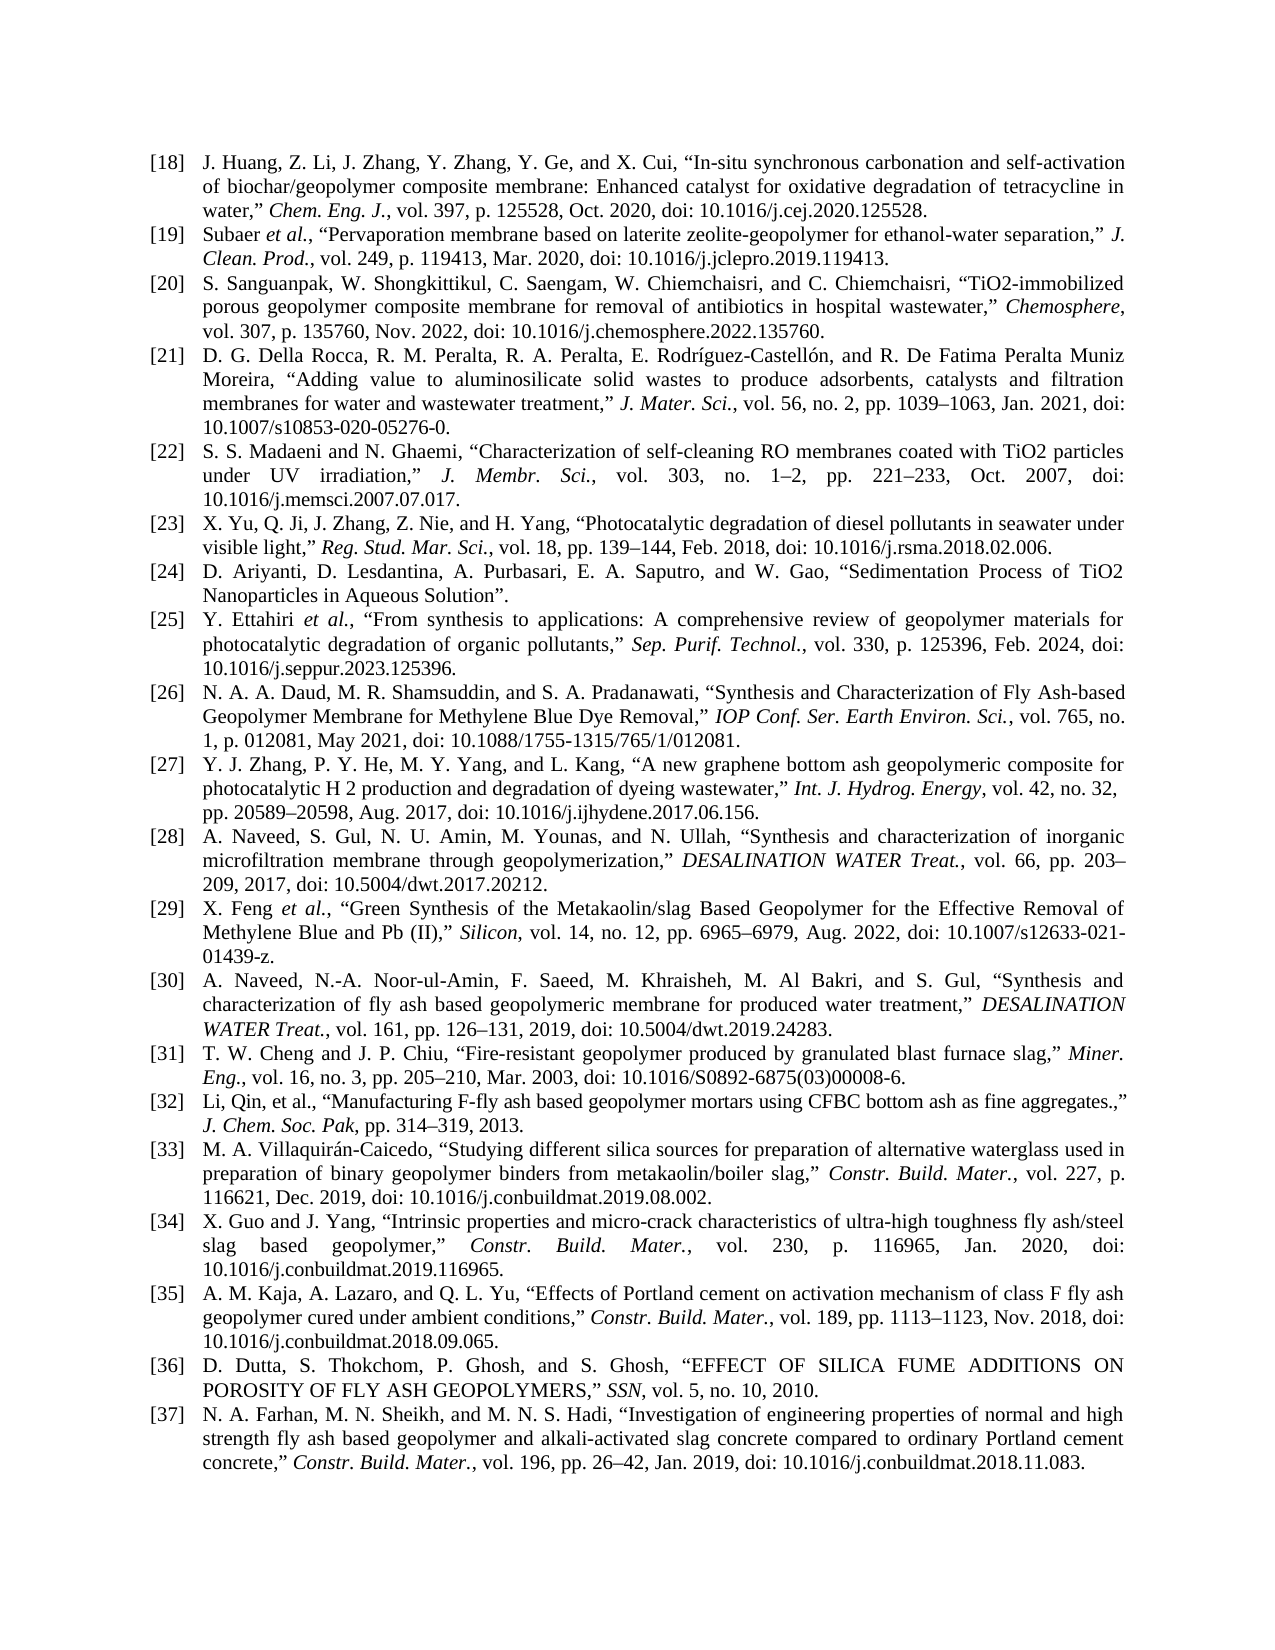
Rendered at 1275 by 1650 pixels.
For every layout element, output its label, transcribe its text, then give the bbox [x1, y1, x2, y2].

list Subaer et al., “Pervaporation membrane based on laterite zeolite-geopolymer for ethanol-water separation,” J. Clean. Prod., vol. 249, p. 119413, Mar. 2020, doi: 10.1016/j.jclepro.2019.119413. [150, 222, 1126, 270]
list M. A. Villaquirán-Caicedo, “Studying different silica sources for preparation of alternative waterglass used in preparation of binary geopolymer binders from metakaolin/boiler slag,” Constr. Build. Mater., vol. 227, p. 116621, Dec. 2019, doi: 10.1016/j.conbuildmat.2019.08.002. [150, 1137, 1126, 1209]
text pp. 20589–20598, Aug. 2017, doi: 10.1016/j.ijhydene.2017.06.156. [202, 800, 1200, 824]
list A. Naveed, S. Gul, N. U. Amin, M. Younas, and N. Ullah, “Synthesis and characterization of inorganic microfiltration membrane through geopolymerization,” DESALINATION WATER Treat., vol. 66, pp. 203–209, 2017, doi: 10.5004/dwt.2017.20212. [150, 824, 1126, 896]
list T. W. Cheng and J. P. Chiu, “Fire-resistant geopolymer produced by granulated blast furnace slag,” Miner. Eng., vol. 16, no. 3, pp. 205–210, Mar. 2003, doi: 10.1016/S0892-6875(03)00008-6. [150, 1041, 1125, 1089]
list Y. J. Zhang, P. Y. He, M. Y. Yang, and L. Kang, “A new graphene bottom ash geopolymeric composite for photocatalytic H 2 production and degradation of dyeing wastewater,” Int. J. Hydrog. Energy, vol. 42, no. 32, [150, 752, 1125, 800]
list N. A. A. Daud, M. R. Shamsuddin, and S. A. Pradanawati, “Synthesis and Characterization of Fly Ash-based Geopolymer Membrane for Methylene Blue Dye Removal,” IOP Conf. Ser. Earth Environ. Sci., vol. 765, no. 1, p. 012081, May 2021, doi: 10.1088/1755-1315/765/1/012081. [150, 679, 1126, 752]
list X. Feng et al., “Green Synthesis of the Metakaolin/slag Based Geopolymer for the Effective Removal of Methylene Blue and Pb (II),” Silicon, vol. 14, no. 12, pp. 6965–6979, Aug. 2022, doi: 10.1007/s12633-021- 01439-z. [150, 896, 1126, 968]
list X. Guo and J. Yang, “Intrinsic properties and micro-crack characteristics of ultra-high toughness fly ash/steel slag based geopolymer,” Constr. Build. Mater., vol. 230, p. 116965, Jan. 2020, doi: 10.1016/j.conbuildmat.2019.116965. [150, 1209, 1125, 1281]
text J. Chem. Soc. Pak, pp. 314–319, 2013. [202, 1113, 1200, 1137]
list D. Ariyanti, D. Lesdantina, A. Purbasari, E. A. Saputro, and W. Gao, “Sedimentation Process of TiO2 Nanoparticles in Aqueous Solution”. [150, 559, 1124, 607]
list A. M. Kaja, A. Lazaro, and Q. L. Yu, “Effects of Portland cement on activation mechanism of class F fly ash geopolymer cured under ambient conditions,” Constr. Build. Mater., vol. 189, pp. 1113–1123, Nov. 2018, doi: 10.1016/j.conbuildmat.2018.09.065. [150, 1281, 1126, 1353]
list J. Huang, Z. Li, J. Zhang, Y. Zhang, Y. Ge, and X. Cui, “In-situ synchronous carbonation and self-activation of biochar/geopolymer composite membrane: Enhanced catalyst for oxidative degradation of tetracycline in water,” Chem. Eng. J., vol. 397, p. 125528, Oct. 2020, doi: 10.1016/j.cej.2020.125528. [150, 150, 1126, 222]
list D. G. Della Rocca, R. M. Peralta, R. A. Peralta, E. Rodríguez-Castellón, and R. De Fatima Peralta Muniz Moreira, “Adding value to aluminosilicate solid wastes to produce adsorbents, catalysts and filtration membranes for water and wastewater treatment,” J. Mater. Sci., vol. 56, no. 2, pp. 1039–1063, Jan. 2021, doi: 10.1007/s10853-020-05276-0. [150, 343, 1125, 439]
list S. S. Madaeni and N. Ghaemi, “Characterization of self-cleaning RO membranes coated with TiO2 particles under UV irradiation,” J. Membr. Sci., vol. 303, no. 1–2, pp. 221–233, Oct. 2007, doi: 10.1016/j.memsci.2007.07.017. [150, 439, 1125, 511]
list Y. Ettahiri et al., “From synthesis to applications: A comprehensive review of geopolymer materials for photocatalytic degradation of organic pollutants,” Sep. Purif. Technol., vol. 330, p. 125396, Feb. 2024, doi: 10.1016/j.seppur.2023.125396. [150, 607, 1125, 679]
list S. Sanguanpak, W. Shongkittikul, C. Saengam, W. Chiemchaisri, and C. Chiemchaisri, “TiO2-immobilized porous geopolymer composite membrane for removal of antibiotics in hospital wastewater,” Chemosphere, vol. 307, p. 135760, Nov. 2022, doi: 10.1016/j.chemosphere.2022.135760. [150, 270, 1126, 343]
list X. Yu, Q. Ji, J. Zhang, Z. Nie, and H. Yang, “Photocatalytic degradation of diesel pollutants in seawater under visible light,” Reg. Stud. Mar. Sci., vol. 18, pp. 139–144, Feb. 2018, doi: 10.1016/j.rsma.2018.02.006. [150, 511, 1124, 559]
list A. Naveed, N.-A. Noor-ul-Amin, F. Saeed, M. Khraisheh, M. Al Bakri, and S. Gul, “Synthesis and characterization of fly ash based geopolymeric membrane for produced water treatment,” DESALINATION WATER Treat., vol. 161, pp. 126–131, 2019, doi: 10.5004/dwt.2019.24283. [150, 968, 1125, 1041]
list Li, Qin, et al., “Manufacturing F-fly ash based geopolymer mortars using CFBC bottom ash as fine aggregates.,” [150, 1089, 1200, 1113]
list D. Dutta, S. Thokchom, P. Ghosh, and S. Ghosh, “EFFECT OF SILICA FUME ADDITIONS ON POROSITY OF FLY ASH GEOPOLYMERS,” SSN, vol. 5, no. 10, 2010. [150, 1353, 1125, 1402]
list N. A. Farhan, M. N. Sheikh, and M. N. S. Hadi, “Investigation of engineering properties of normal and high strength fly ash based geopolymer and alkali-activated slag concrete compared to ordinary Portland cement concrete,” Constr. Build. Mater., vol. 196, pp. 26–42, Jan. 2019, doi: 10.1016/j.conbuildmat.2018.11.083. [150, 1402, 1125, 1474]
